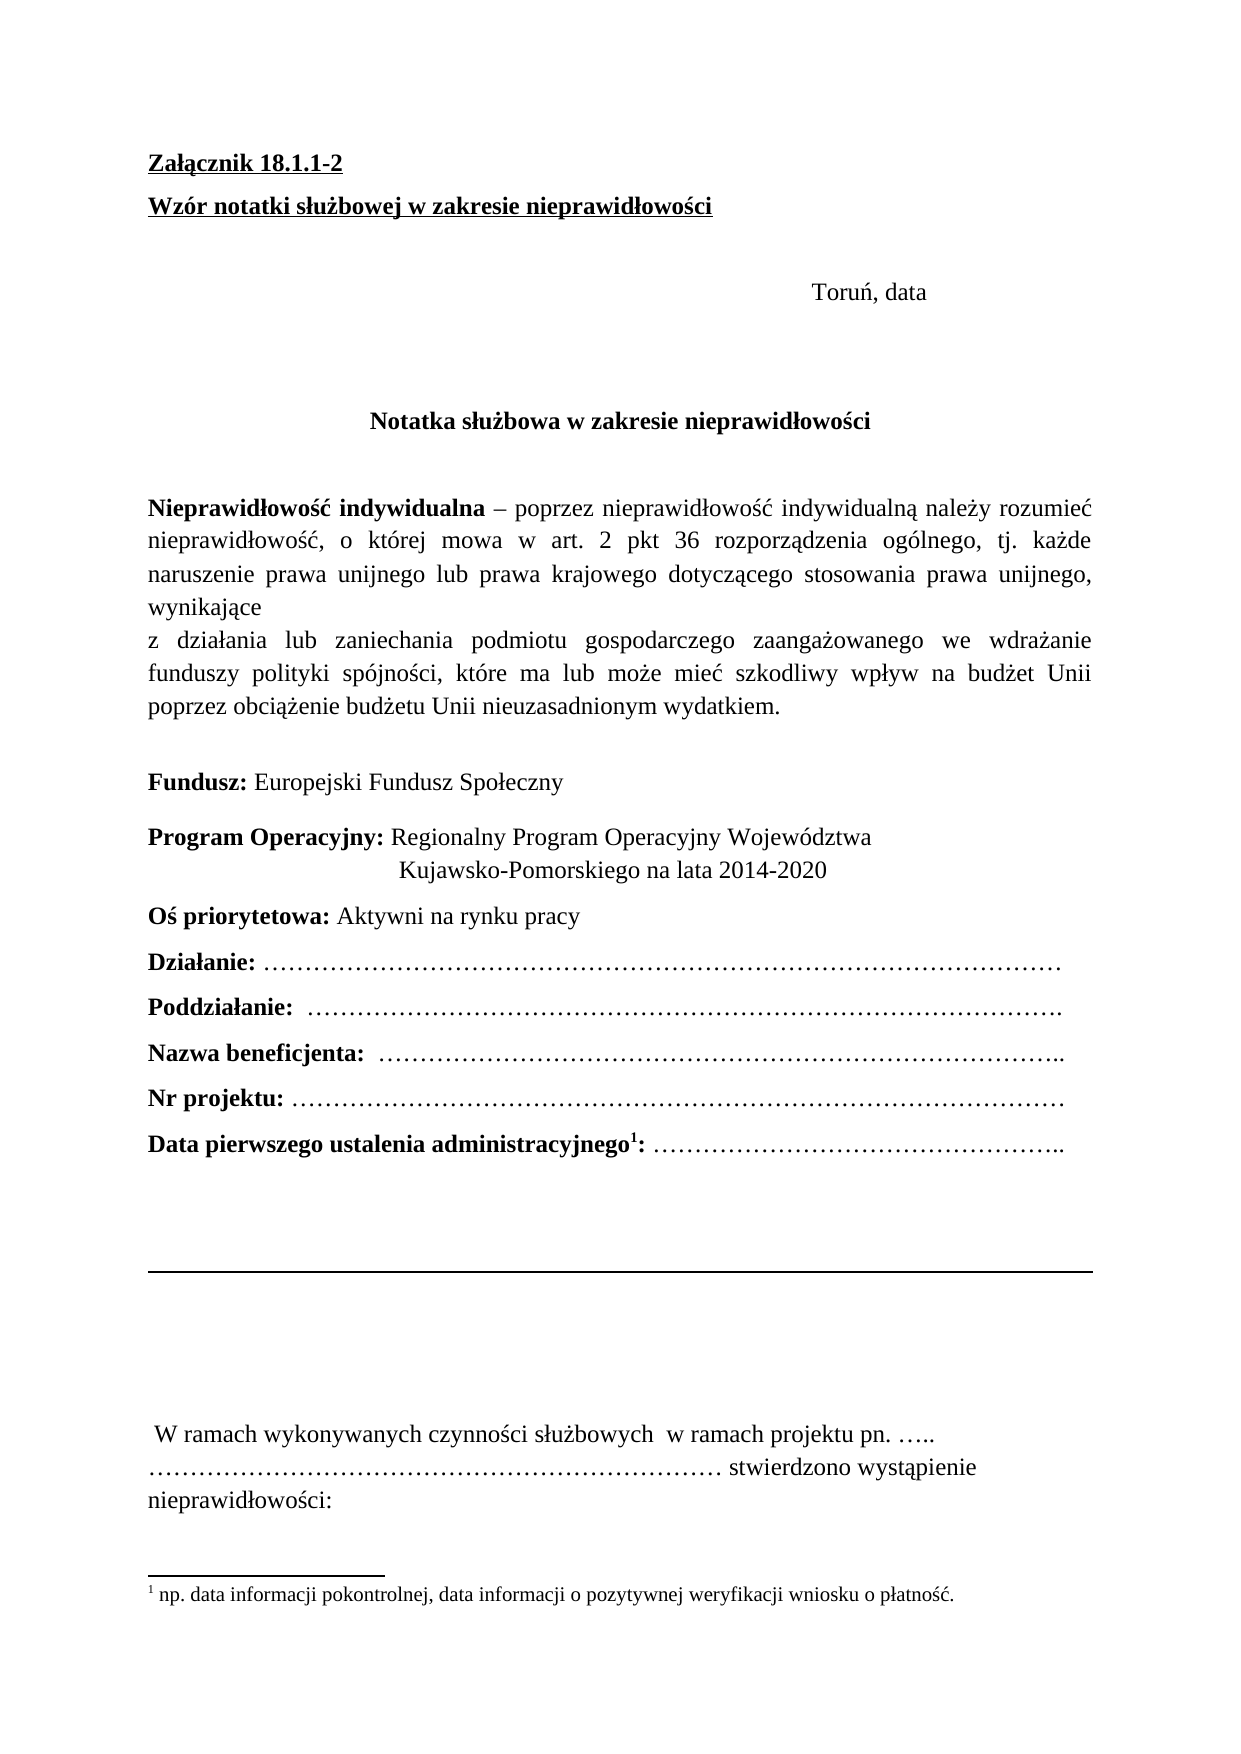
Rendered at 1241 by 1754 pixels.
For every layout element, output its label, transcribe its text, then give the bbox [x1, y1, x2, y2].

text Wzór notatki służbowej w zakresie nieprawidłowości [148, 191, 1093, 219]
text Notatka służbowa w zakresie nieprawidłowości [148, 406, 1093, 435]
text Nieprawidłowość indywidualna – poprzez nieprawidłowość indywidualną należy rozumieć nieprawidłowość, o której mowa w art. 2 pkt 36 rozporządzenia ogólnego, tj. każde naruszenie prawa unijnego lub prawa krajowego dotyczącego stosowania prawa unijnego, wynikające z działania lub zaniechania podmiotu gospodarczego zaangażowanego we wdrażanie funduszy polityki spójności, które ma lub może mieć szkodliwy wpływ na budżet Unii poprzez obciążenie budżetu Unii nieuzasadnionym wydatkiem. [148, 493, 1093, 719]
text Nazwa beneficjenta: ……………………………………………………………………….. [148, 1038, 1093, 1066]
text W ramach wykonywanych czynności służbowych w ramach projektu pn. …..…………………………………………………………… stwierdzono wystąpienie nieprawidłowości: [148, 1419, 1093, 1514]
text Oś priorytetowa: Aktywni na rynku pracy [148, 901, 1093, 930]
text Toruń, data [738, 277, 1093, 306]
text Program Operacyjny: Regionalny Program Operacyjny Województwa Kujawsko-Pomorskiego na lata 2014-2020 [148, 822, 1093, 884]
text Załącznik 18.1.1-2 [148, 148, 1093, 176]
text Działanie: …………………………………………………………………………………… [148, 947, 1093, 975]
text Poddziałanie: ………………………………………………………………………………. [148, 992, 1093, 1021]
text Fundusz: Europejski Fundusz Społeczny [148, 767, 1093, 796]
text Data pierwszego ustalenia administracyjnego: ………………………………………….. [148, 1129, 1093, 1157]
text Nr projektu: ………………………………………………………………………………… [148, 1083, 1093, 1112]
